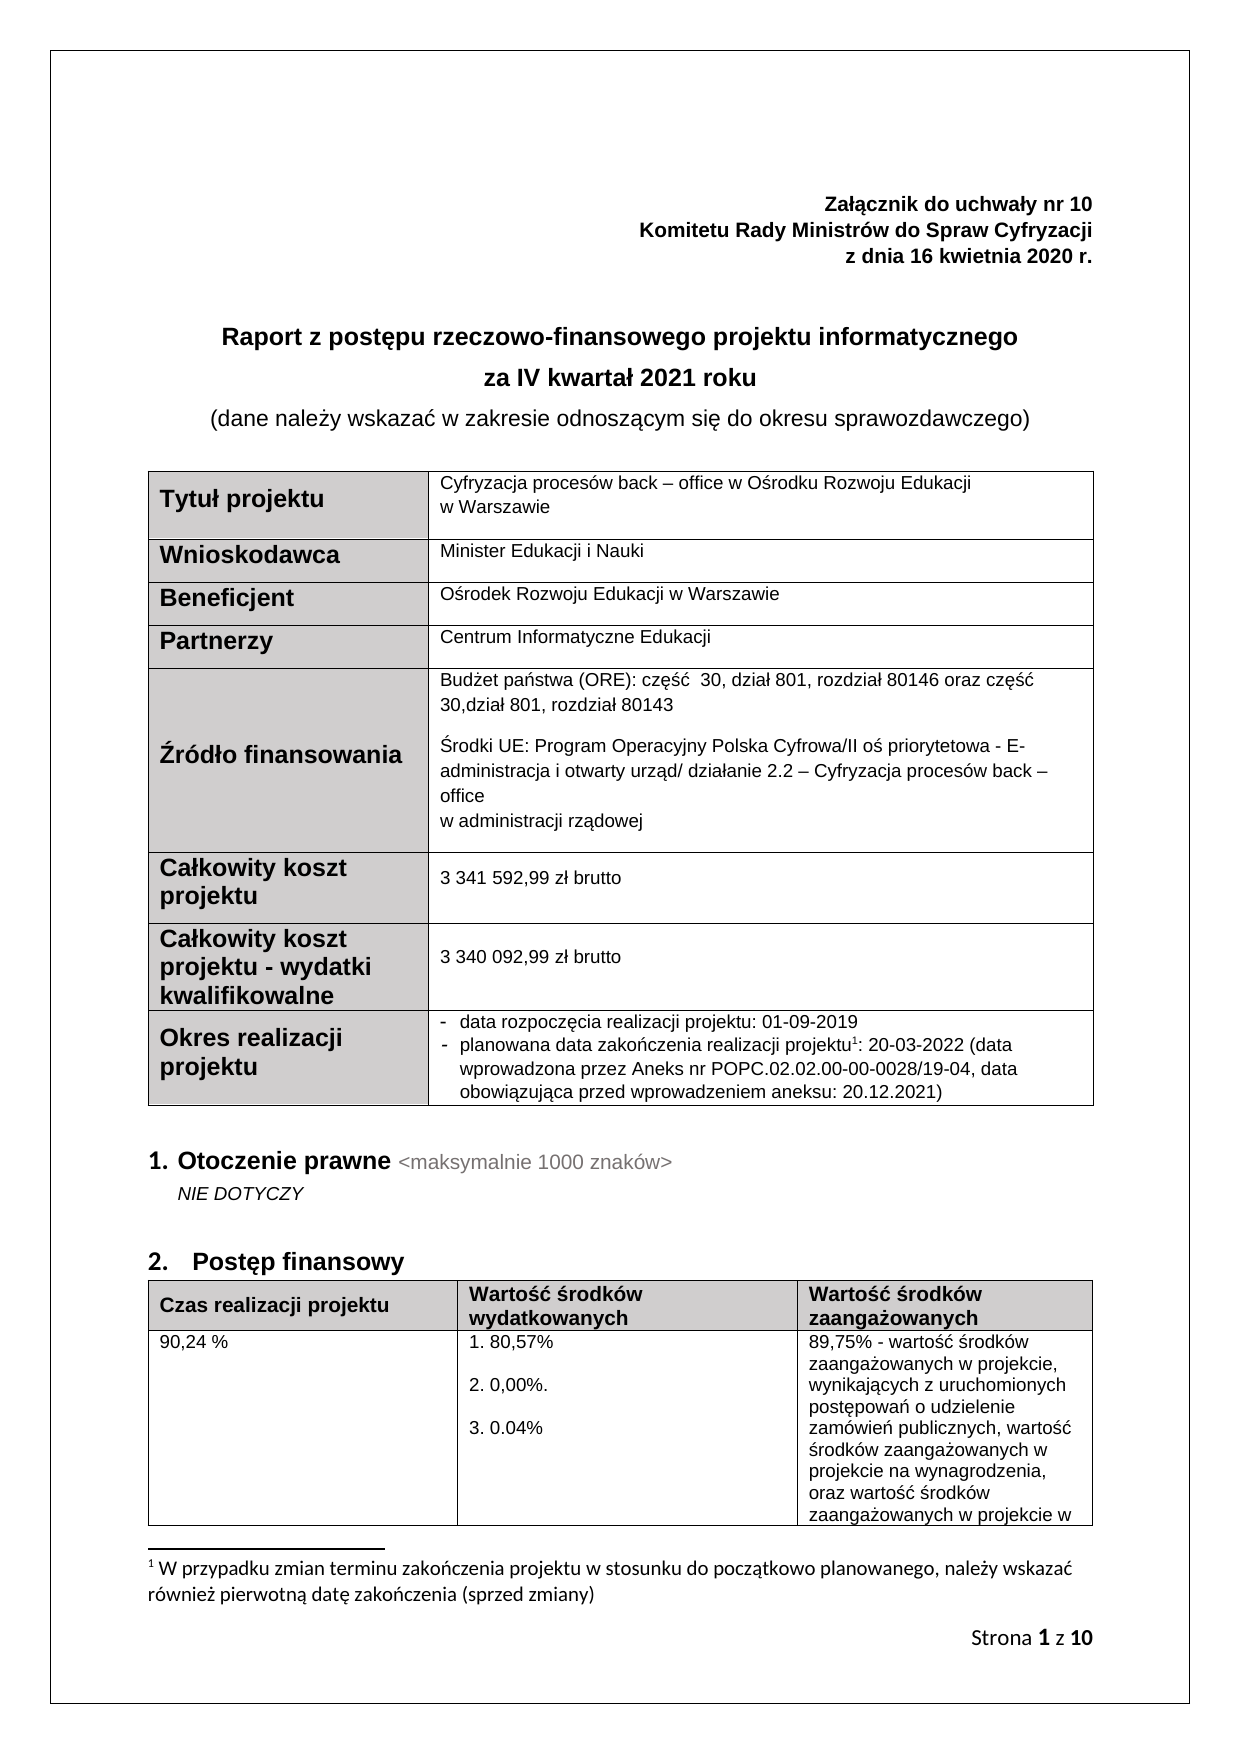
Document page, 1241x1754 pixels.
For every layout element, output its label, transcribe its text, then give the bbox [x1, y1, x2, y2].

subtitle NIE DOTYCZY [148, 1183, 1093, 1204]
table_cell Centrum Informatyczne Edukacji [429, 626, 1093, 668]
table_header Wartość środków wydatkowanych [458, 1281, 797, 1330]
text z dnia 16 kwietnia 2020 r. [148, 244, 1093, 268]
table_cell Beneficjent [149, 583, 428, 625]
table_cell 3 341 592,99 zł brutto [429, 853, 1093, 923]
table_cell 1. 80,57% 2. 0,00%. 3. 0.04% [458, 1331, 797, 1525]
table_header Cyfryzacja procesów back – office w Ośrodku Rozwoju Edukacji w Warszawie [429, 472, 1093, 538]
table_cell Minister Edukacji i Nauki [429, 540, 1093, 582]
subtitle Postęp finansowy [148, 1244, 1093, 1277]
table_cell Okres realizacji projektu [149, 1011, 428, 1104]
text Komitetu Rady Ministrów do Spraw Cyfryzacji [148, 218, 1093, 242]
text Załącznik do uchwały nr 10 [148, 192, 1093, 216]
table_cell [798, 1331, 1092, 1525]
table_cell 90,24 % [149, 1331, 457, 1525]
table_header Wartość środków zaangażowanych [798, 1281, 1092, 1330]
subtitle za IV kwartał 2021 roku [148, 363, 1093, 392]
subtitle Otoczenie prawne <maksymalnie 1000 znaków> [148, 1143, 1063, 1176]
table_cell Całkowity koszt projektu - wydatki kwalifikowalne [149, 924, 428, 1010]
table_cell Źródło finansowania [149, 669, 428, 852]
subtitle Raport z postępu rzeczowo-finansowego projektu informatycznego [148, 322, 1093, 351]
table_cell Ośrodek Rozwoju Edukacji w Warszawie [429, 583, 1093, 625]
table_header Czas realizacji projektu [149, 1281, 457, 1330]
table_cell 3 340 092,99 zł brutto [429, 924, 1093, 1010]
table_cell data rozpoczęcia realizacji projektu: 01-09-2019 planowana data zakończenia realizacji projektu: 20-03-2022 (data wprowadzona przez Aneks nr POPC.02.02.00-00-0028/19-04, data obowiązująca przed wprowadzeniem aneksu: 20.12.2021) [429, 1011, 1093, 1104]
table_cell Budżet państwa (ORE): część 30, dział 801, rozdział 80146 oraz część 30,dział 801, rozdział 80143 Środki UE: Program Operacyjny Polska Cyfrowa/II oś priorytetowa - E-administracja i otwarty urząd/ działanie 2.2 – Cyfryzacja procesów back – office w administracji rządowej [429, 669, 1093, 852]
table_cell Partnerzy [149, 626, 428, 668]
table_header Tytuł projektu [149, 472, 428, 538]
table_cell Całkowity koszt projektu [149, 853, 428, 923]
table_cell Wnioskodawca [149, 540, 428, 582]
text (dane należy wskazać w zakresie odnoszącym się do okresu sprawozdawczego) [148, 404, 1093, 431]
